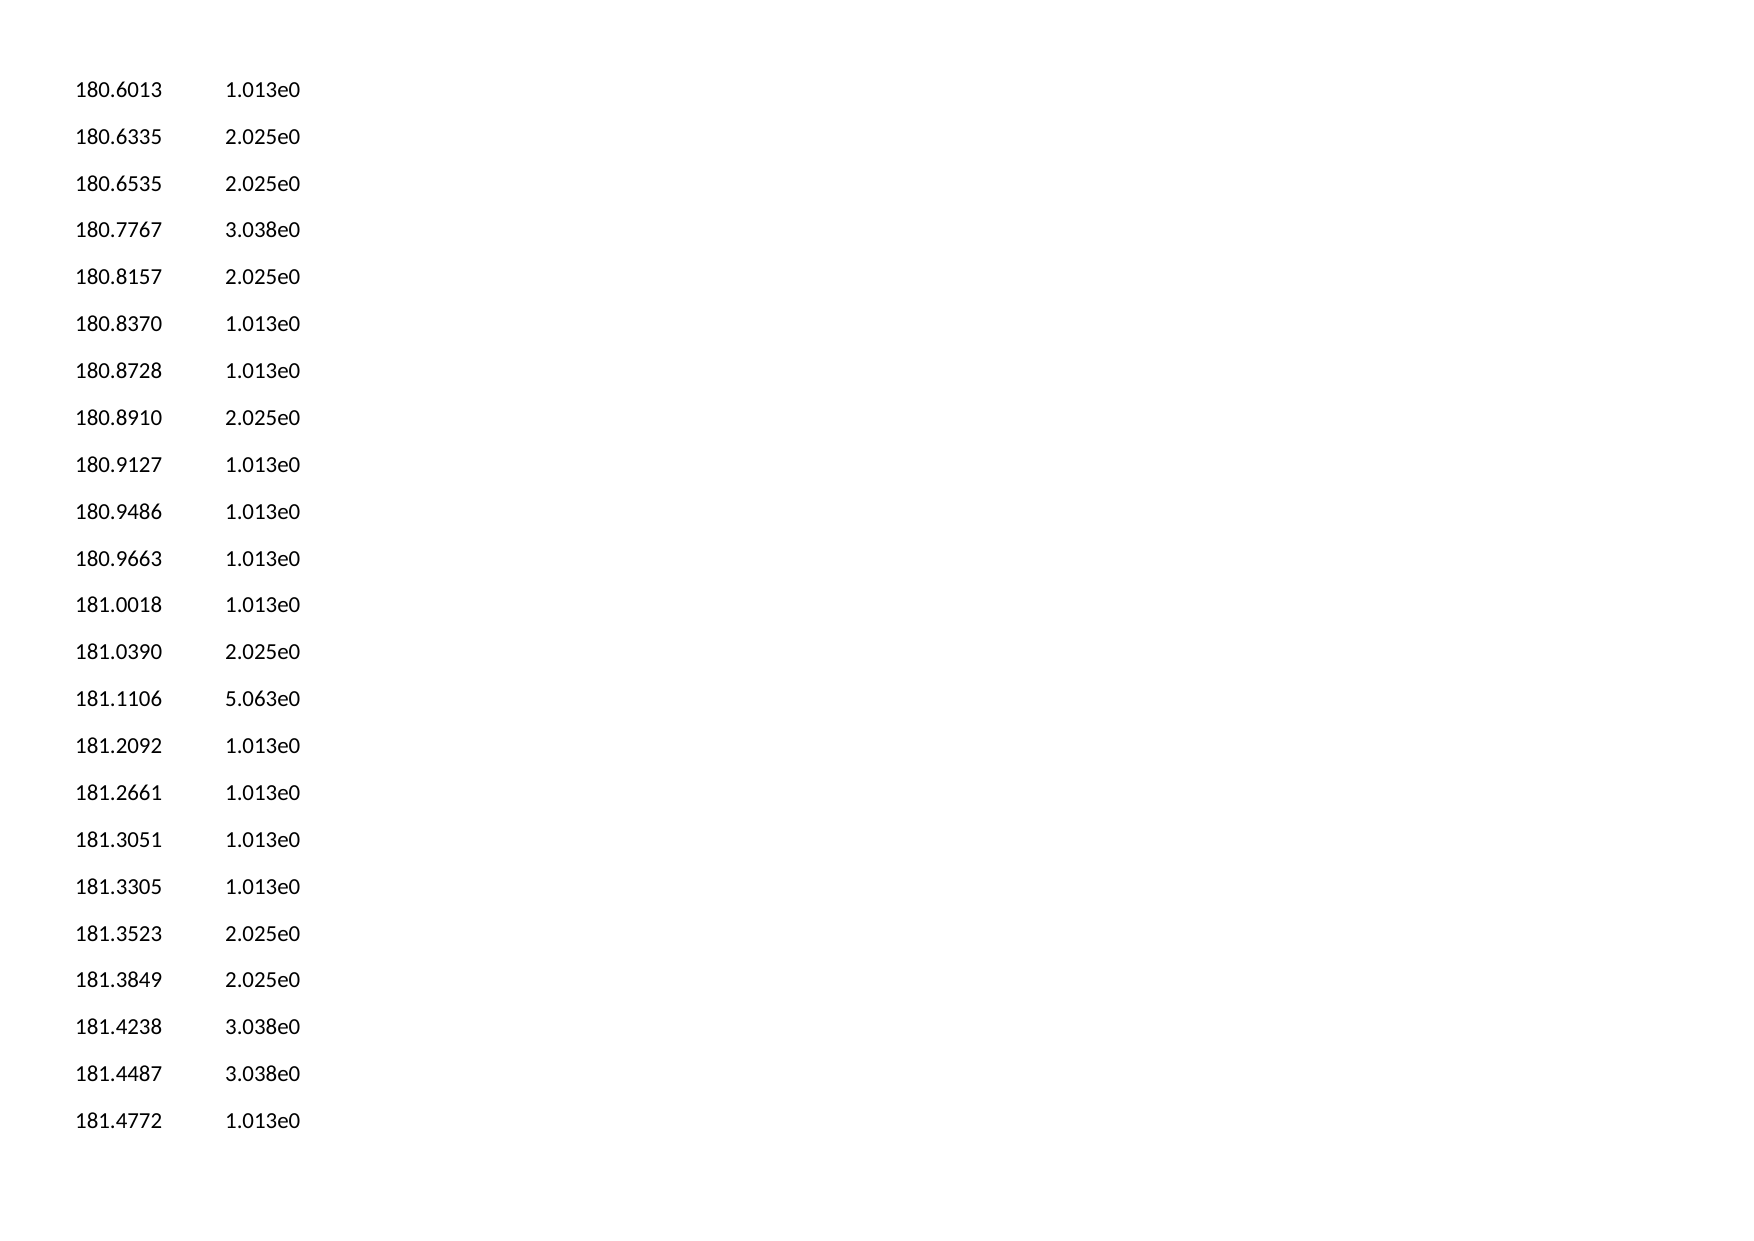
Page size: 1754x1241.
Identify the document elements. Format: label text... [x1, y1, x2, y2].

text 181.4487 3.038e0 [75, 1059, 1679, 1087]
text 180.6013 1.013e0 [75, 75, 1679, 103]
text 181.3051 1.013e0 [75, 825, 1679, 853]
text 180.9663 1.013e0 [75, 544, 1679, 572]
text 180.9127 1.013e0 [75, 450, 1679, 478]
text 181.4772 1.013e0 [75, 1106, 1679, 1134]
text 180.8370 1.013e0 [75, 309, 1679, 337]
text 181.2661 1.013e0 [75, 778, 1679, 806]
text 181.3523 2.025e0 [75, 919, 1679, 947]
text 180.8910 2.025e0 [75, 403, 1679, 431]
text 181.0390 2.025e0 [75, 637, 1679, 666]
text 181.3849 2.025e0 [75, 966, 1679, 994]
text 180.9486 1.013e0 [75, 497, 1679, 525]
text 180.6535 2.025e0 [75, 169, 1679, 197]
text 181.0018 1.013e0 [75, 591, 1679, 619]
text 180.6335 2.025e0 [75, 122, 1679, 150]
text 180.7767 3.038e0 [75, 216, 1679, 244]
text 181.4238 3.038e0 [75, 1012, 1679, 1041]
text 180.8728 1.013e0 [75, 356, 1679, 384]
text 181.1106 5.063e0 [75, 684, 1679, 712]
text 180.8157 2.025e0 [75, 262, 1679, 291]
text 181.3305 1.013e0 [75, 872, 1679, 900]
text 181.2092 1.013e0 [75, 731, 1679, 759]
